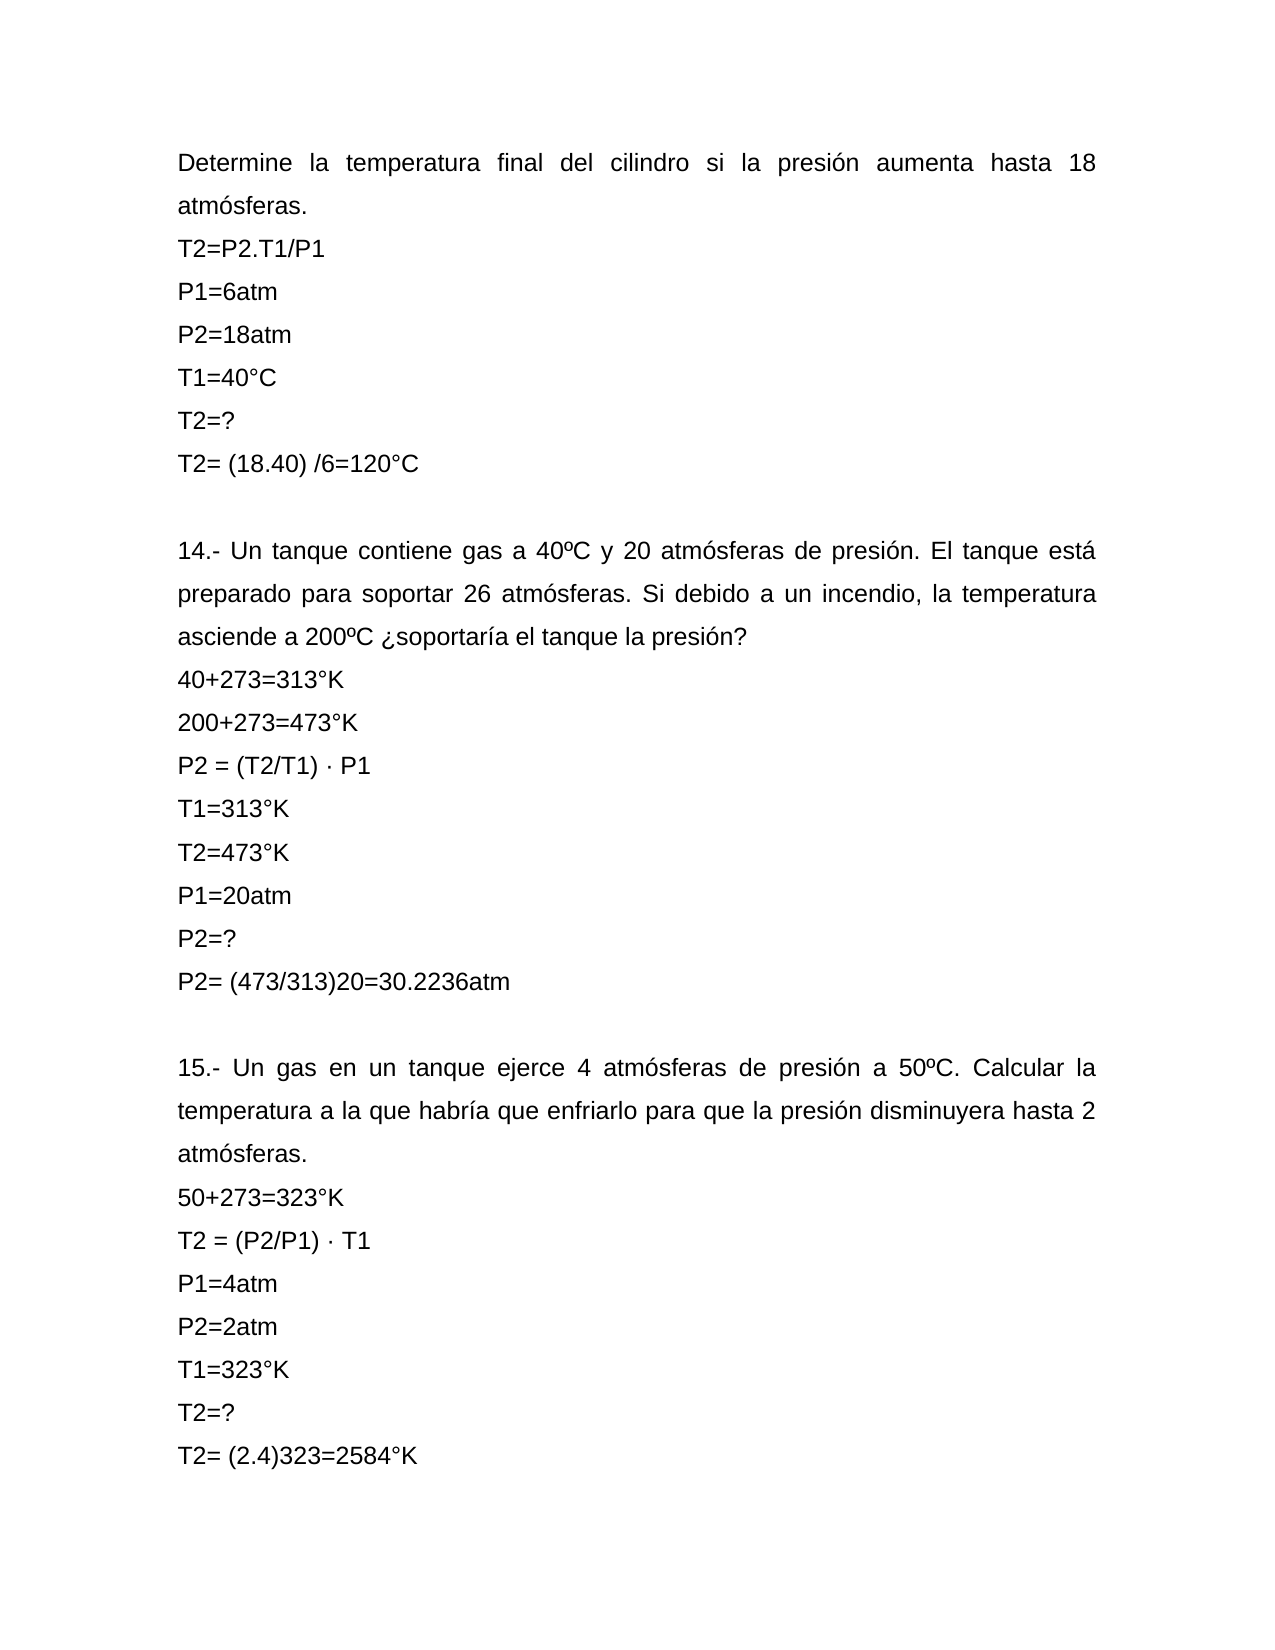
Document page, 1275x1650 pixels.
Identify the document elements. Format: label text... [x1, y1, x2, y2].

text T1=40°C [177, 363, 1098, 392]
text T1=313°K [177, 794, 1098, 823]
text P2=18atm [177, 320, 1098, 349]
text P2= (473/313)20=30.2236atm [177, 967, 1098, 996]
text T2=473°K [177, 838, 1098, 866]
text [177, 148, 1098, 219]
text T2=P2.T1/P1 [177, 234, 1098, 263]
text P1=4atm [177, 1269, 1098, 1298]
text 200+273=473°K [177, 708, 1098, 737]
text T2 = (P2/P1) · T1 [177, 1226, 1098, 1254]
text T2=? [177, 1398, 1098, 1427]
text P2=? [177, 924, 1098, 953]
text P1=6atm [177, 277, 1098, 306]
text 15.- Un gas en un tanque ejerce 4 atmósferas de presión a 50ºC. Calcular la temperatura a la que habría que enfriarlo para que la presión disminuyera hasta 2 atmósferas. [177, 1053, 1098, 1168]
text 40+273=313°K [177, 665, 1098, 694]
text T2=? [177, 406, 1098, 435]
text 14.- Un tanque contiene gas a 40ºC y 20 atmósferas de presión. El tanque está preparado para soportar 26 atmósferas. Si debido a un incendio, la temperatura asciende a 200ºC ¿soportaría el tanque la presión? [177, 536, 1098, 651]
text T2= (2.4)323=2584°K [177, 1441, 1098, 1470]
text 50+273=323°K [177, 1183, 1098, 1211]
text P1=20atm [177, 881, 1098, 909]
text T1=323°K [177, 1355, 1098, 1384]
text T2= (18.40) /6=120°C [177, 449, 1098, 478]
text P2=2atm [177, 1312, 1098, 1341]
text P2 = (T2/T1) · P1 [177, 751, 1098, 780]
